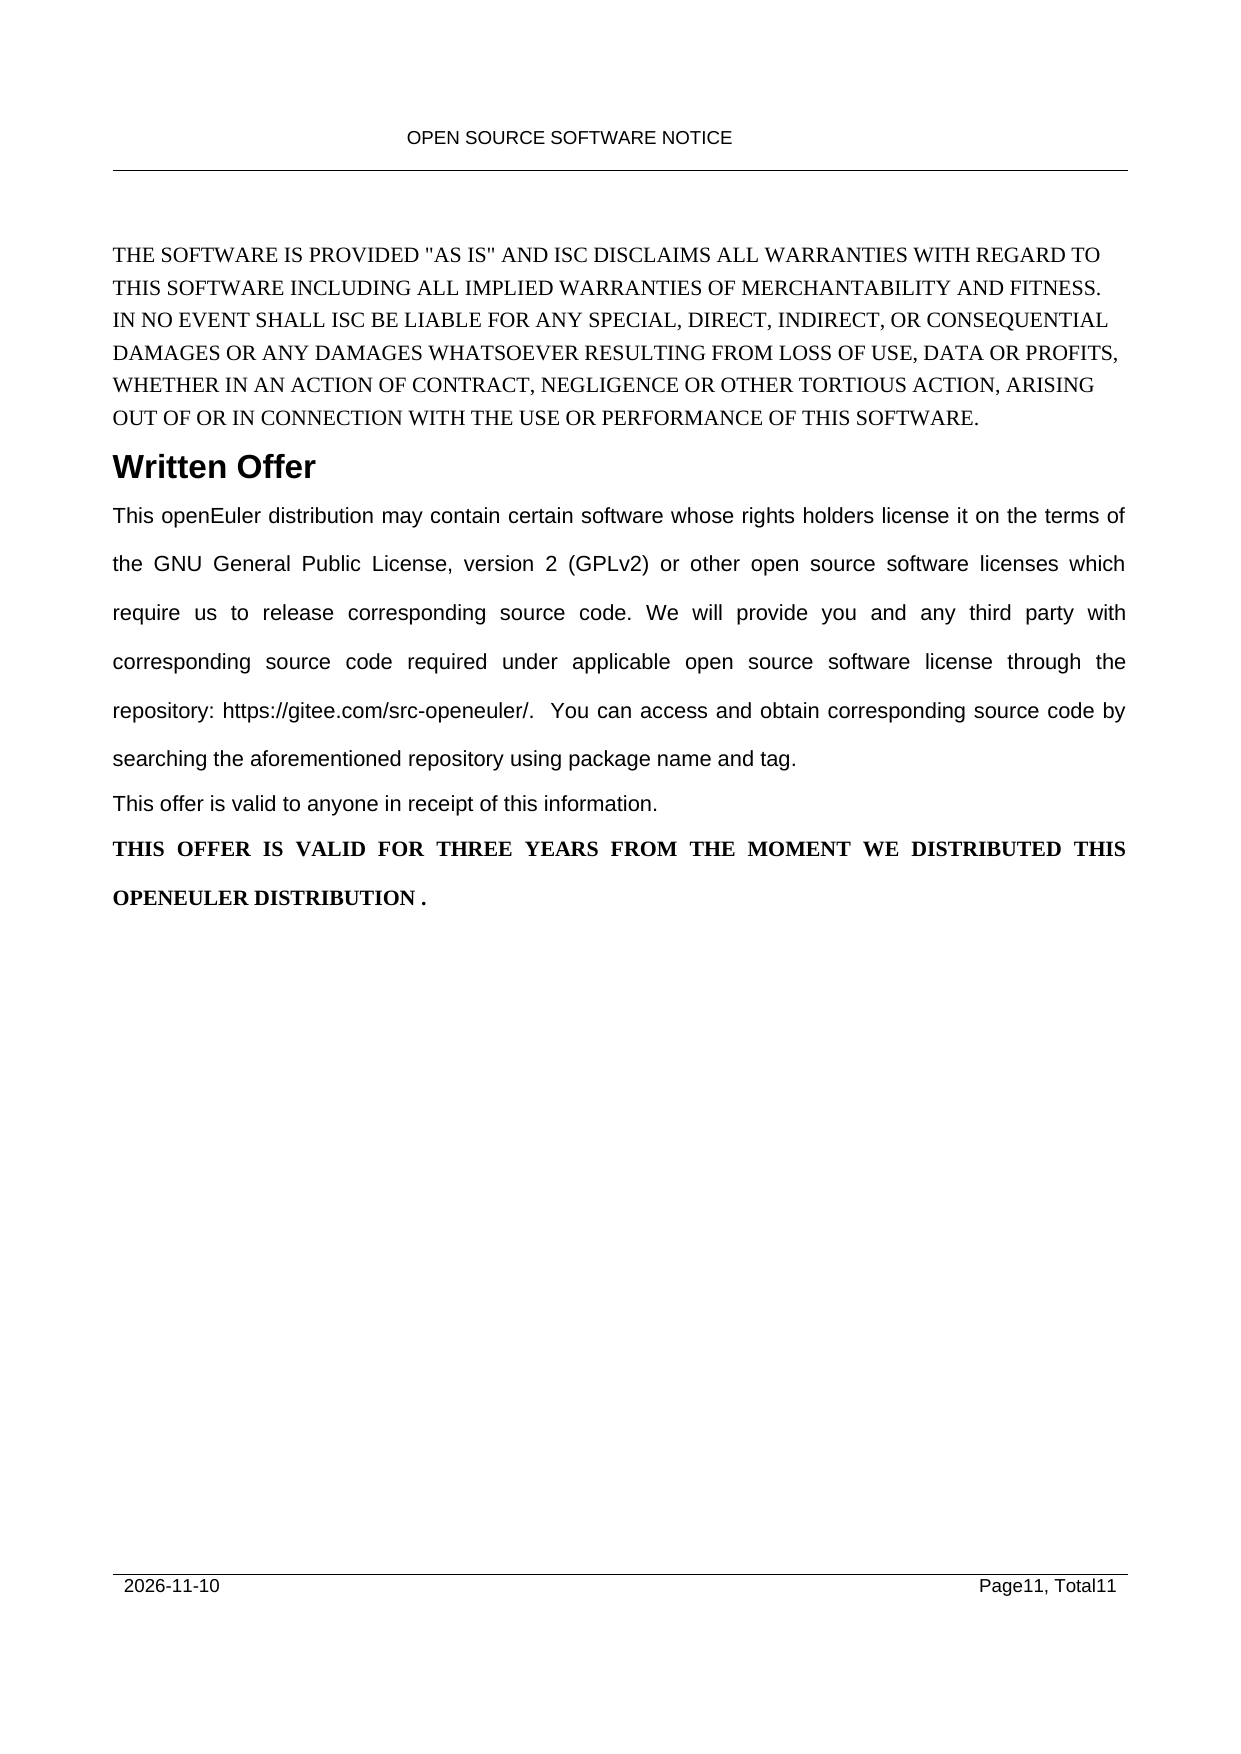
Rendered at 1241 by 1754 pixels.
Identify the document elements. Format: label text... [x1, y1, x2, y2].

text This openEuler distribution may contain certain software whose rights holders license it on the terms of the GNU General Public License, version 2 (GPLv2) or other open source software licenses which require us to release corresponding source code. We will provide you and any third party with corresponding source code required under applicable open source software license through the repository: https://gitee.com/src-openeuler/. You can access and obtain corresponding source code by searching the aforementioned repository using package name and tag. [112, 499, 1128, 775]
text This offer is valid to anyone in receipt of this information. [112, 788, 1128, 820]
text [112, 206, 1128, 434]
text Written Offer [112, 434, 1128, 499]
text THIS OFFER IS VALID FOR THREE YEARS FROM THE MOMENT WE DISTRIBUTED THIS OPENEULER DISTRIBUTION . [112, 833, 1128, 914]
